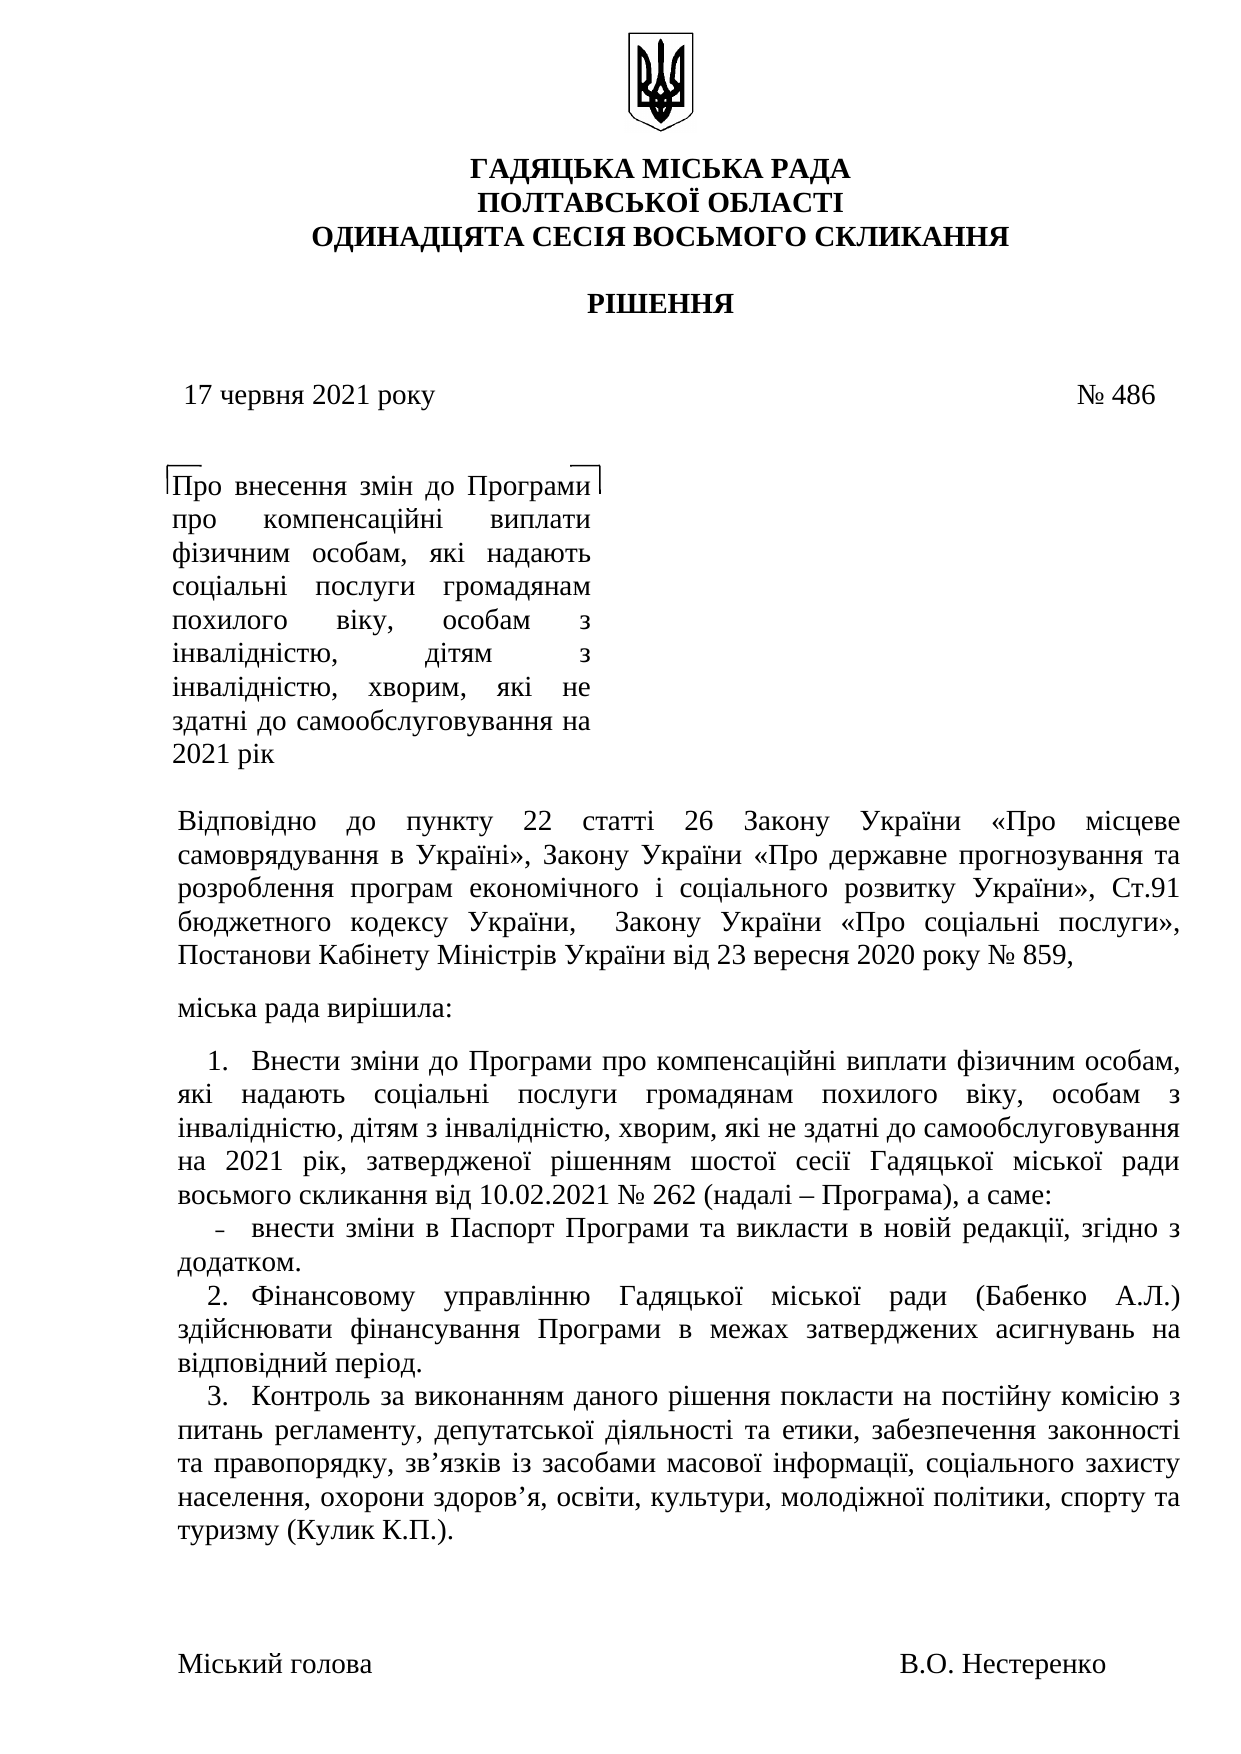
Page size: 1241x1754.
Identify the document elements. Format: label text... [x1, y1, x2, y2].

picture [624, 31, 697, 133]
list внести зміни в Паспорт Програми та викласти в новій редакції, згідно з додатком. [177, 1211, 1181, 1278]
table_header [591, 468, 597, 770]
table_header № 486 [836, 377, 1161, 410]
list Фінансовому управлінню Гадяцької міської ради (Бабенко А.Л.) здійснювати фінансування Програми в межах затверджених асигнувань на відповідний період. [177, 1278, 1181, 1378]
text Міський голова В.О. Нестеренко [177, 1647, 1181, 1680]
list Контроль за виконанням даного рішення покласти на постійну комісію з питань регламенту, депутатської діяльності та етики, забезпечення законності та правопорядку, зв’язків із засобами масової інформації, соціального захисту населення, охорони здоров’я, освіти, культури, молодіжної політики, спорту та туризму (Кулик К.П.). [177, 1378, 1181, 1546]
text міська рада вирішила: [177, 990, 1181, 1024]
table_header 17 червня 2021 року [165, 377, 836, 410]
text Відповідно до пункту 22 статті 26 Закону України «Про місцеве самоврядування в Україні», Закону України «Про державне прогнозування та розроблення програм економічного і соціального розвитку України», Ст.91 бюджетного кодексу України, Закону України «Про соціальні послуги», Постанови Кабінету Міністрів України від 23 вересня 2020 року № 859, [177, 803, 1181, 971]
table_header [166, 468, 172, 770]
list Внести зміни до Програми про компенсаційні виплати фізичним особам, які надають соціальні послуги громадянам похилого віку, особам з інвалідністю, дітям з інвалідністю, хворим, які не здатні до самообслуговування на 2021 рік, затвердженої рішенням шостої сесії Гадяцької міської ради восьмого скликання від 10.02.2021 № 262 (надалі – Програма), а саме: [177, 1043, 1181, 1211]
